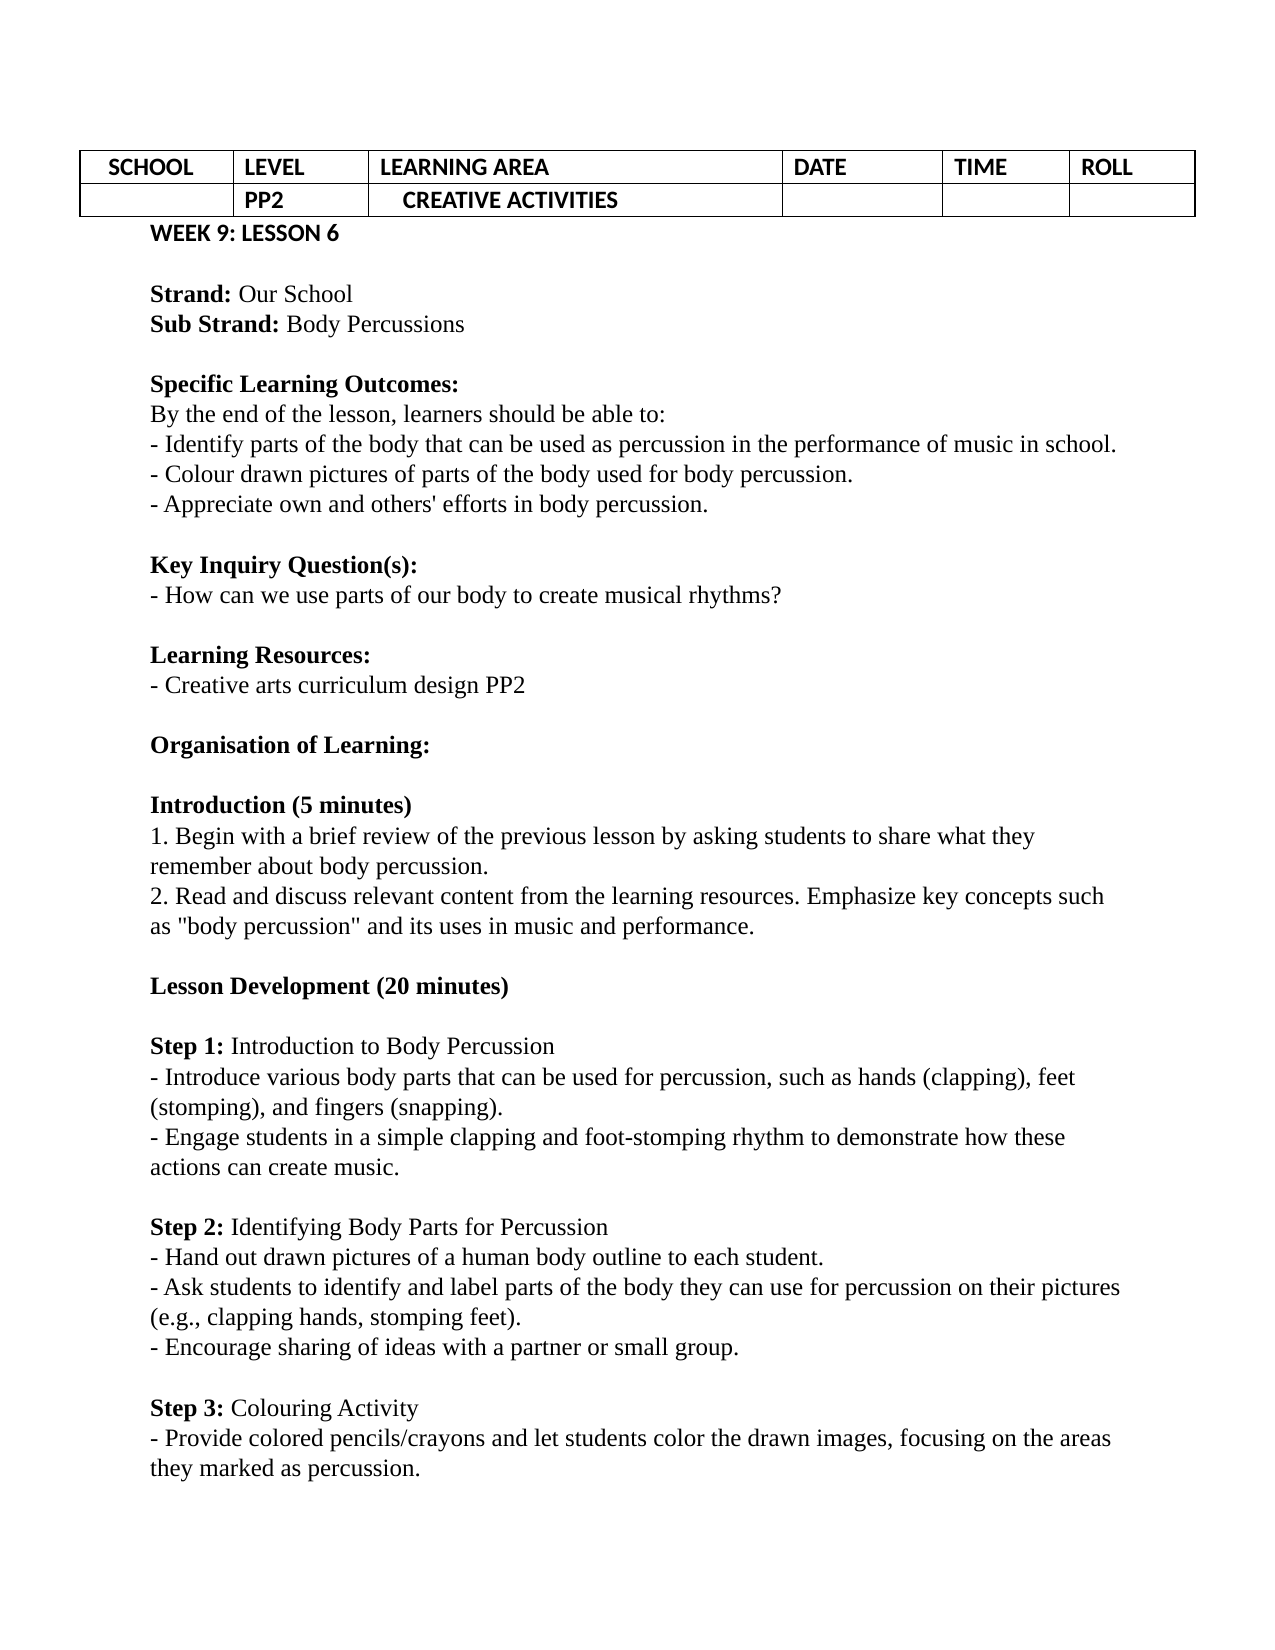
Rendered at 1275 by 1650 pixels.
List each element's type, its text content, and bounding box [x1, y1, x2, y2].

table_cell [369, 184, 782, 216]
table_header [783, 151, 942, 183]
text - Appreciate own and others' efforts in body percussion. [150, 489, 1125, 518]
text Organisation of Learning: [150, 730, 1125, 759]
text WEEK 9: LESSON 6 [150, 217, 1125, 247]
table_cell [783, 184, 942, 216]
text Step 1: Introduction to Body Percussion [150, 1031, 1125, 1060]
text Key Inquiry Question(s): [150, 550, 1125, 578]
text - Colour drawn pictures of parts of the body used for body percussion. [150, 459, 1125, 488]
text - Encourage sharing of ideas with a partner or small group. [150, 1332, 1125, 1361]
text Step 3: Colouring Activity [150, 1393, 1125, 1421]
text Strand: Our School [150, 279, 1125, 308]
text Learning Resources: [150, 640, 1125, 669]
text - Engage students in a simple clapping and foot-stomping rhythm to demonstrate how these actions can create music. [150, 1122, 1125, 1181]
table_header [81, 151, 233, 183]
text - Creative arts curriculum design PP2 [150, 670, 1125, 699]
text 1. Begin with a brief review of the previous lesson by asking students to share what they remember about body percussion. [150, 821, 1125, 879]
text - How can we use parts of our body to create musical rhythms? [150, 580, 1125, 609]
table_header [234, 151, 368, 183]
text - Provide colored pencils/crayons and let students color the drawn images, focusing on the areas they marked as percussion. [150, 1423, 1125, 1482]
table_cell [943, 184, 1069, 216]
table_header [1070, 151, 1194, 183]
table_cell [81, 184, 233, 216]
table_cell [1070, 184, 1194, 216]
text Step 2: Identifying Body Parts for Percussion [150, 1212, 1125, 1241]
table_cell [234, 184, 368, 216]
text - Hand out drawn pictures of a human body outline to each student. [150, 1242, 1125, 1271]
text Specific Learning Outcomes: [150, 369, 1125, 398]
text - Ask students to identify and label parts of the body they can use for percussion on their pictures (e.g., clapping hands, stomping feet). [150, 1272, 1125, 1331]
text - Introduce various body parts that can be used for percussion, such as hands (clapping), feet (stomping), and fingers (snapping). [150, 1062, 1125, 1120]
text Lesson Development (20 minutes) [150, 971, 1125, 1000]
text By the end of the lesson, learners should be able to: [150, 399, 1125, 428]
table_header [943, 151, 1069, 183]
text Sub Strand: Body Percussions [150, 309, 1125, 338]
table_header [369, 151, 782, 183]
text Introduction (5 minutes) [150, 791, 1125, 819]
text 2. Read and discuss relevant content from the learning resources. Emphasize key concepts such as "body percussion" and its uses in music and performance. [150, 881, 1125, 940]
text - Identify parts of the body that can be used as percussion in the performance of music in school. [150, 429, 1125, 458]
